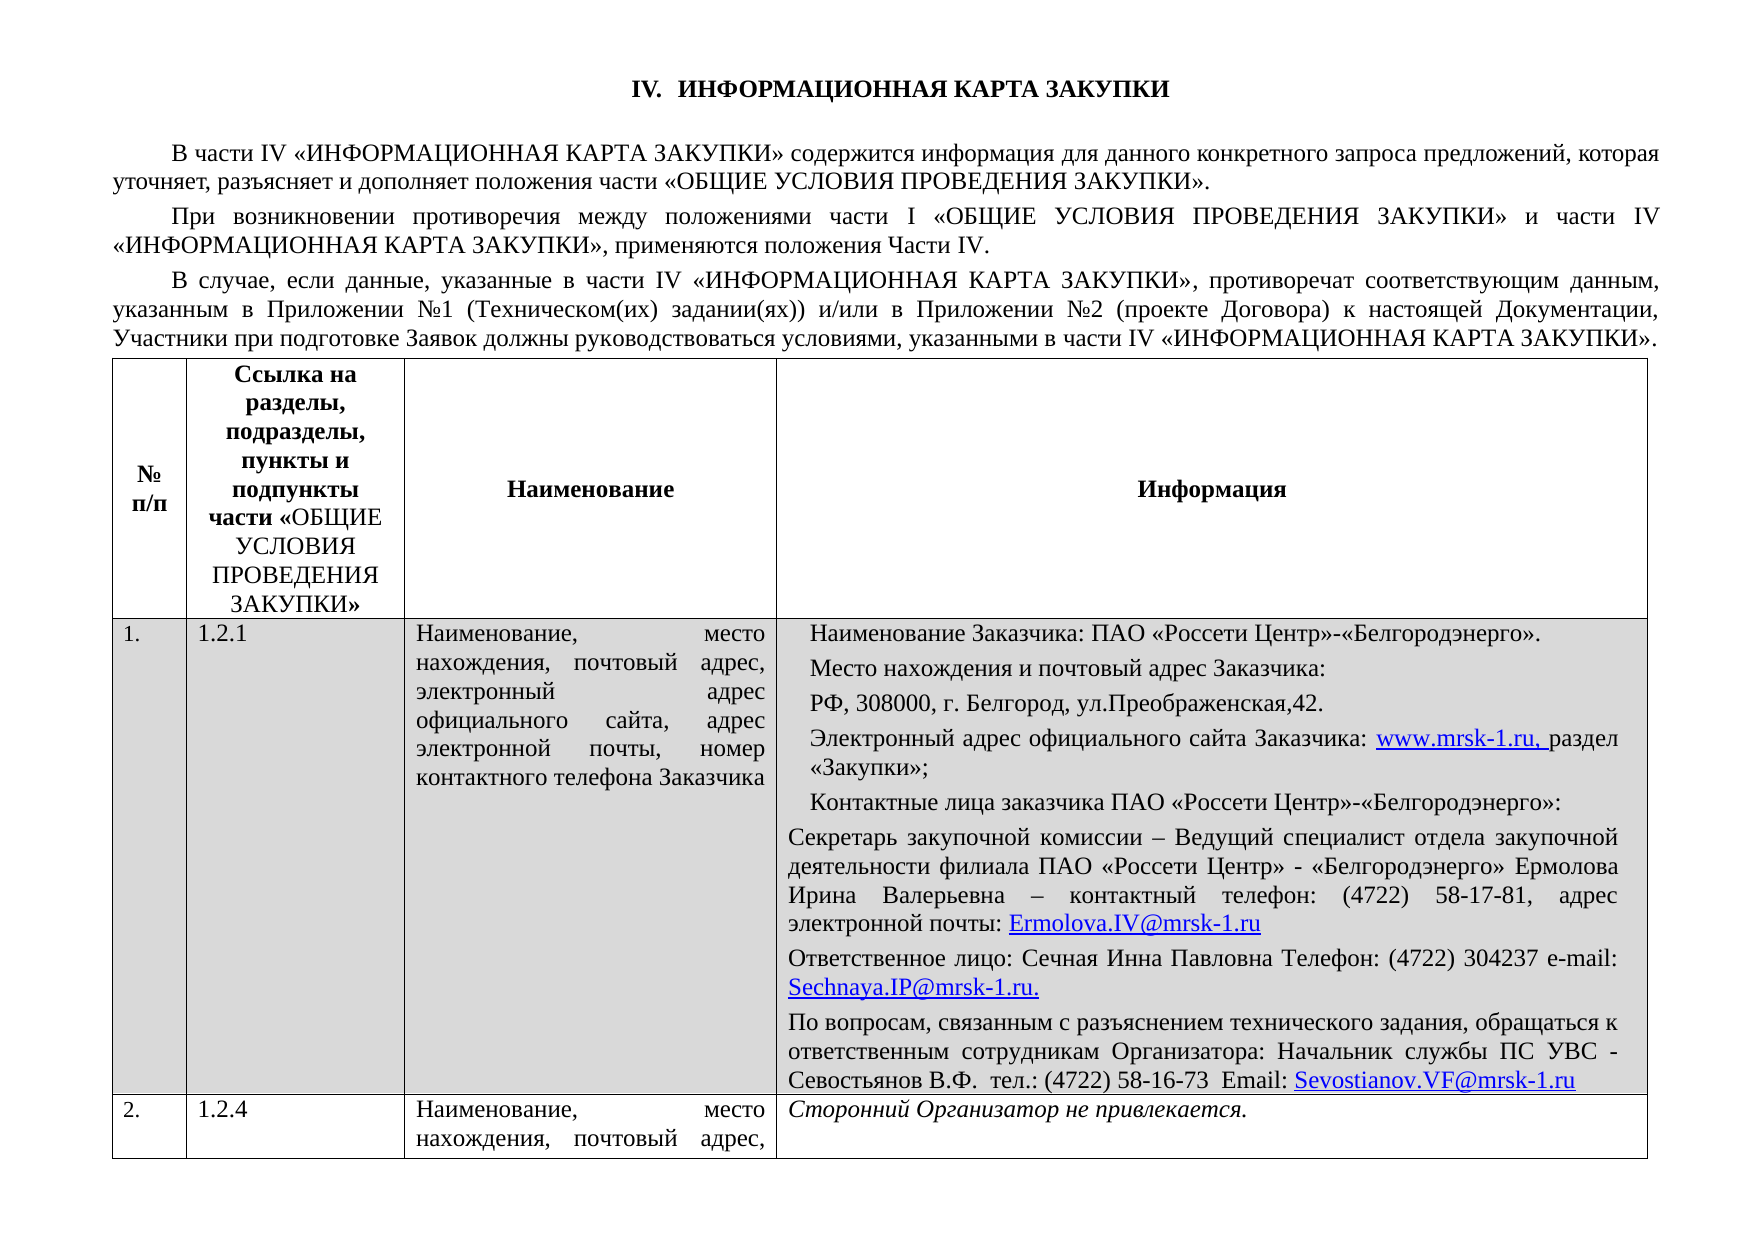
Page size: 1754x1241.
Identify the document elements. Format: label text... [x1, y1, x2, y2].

table_cell 1.2.1 [187, 619, 404, 1093]
text При возникновении противоречия между положениями части I «ОБЩИЕ УСЛОВИЯ ПРОВЕДЕНИЯ ЗАКУПКИ» и части IV «ИНФОРМАЦИОННАЯ КАРТА ЗАКУПКИ», применяются положения Части IV. [112, 201, 1660, 259]
table_cell [113, 1095, 186, 1158]
table_header № п/п [113, 359, 186, 617]
table_header Информация [777, 359, 1647, 617]
table_cell 1.2.4 [187, 1095, 404, 1158]
table_cell Наименование, место нахождения, почтовый адрес, электронный адрес официального сайта, адрес электронной почты, номер контактного телефона Заказчика [405, 619, 776, 1093]
text В части IV «ИНФОРМАЦИОННАЯ КАРТА ЗАКУПКИ» содержится информация для данного конкретного запроса предложений, которая уточняет, разъясняет и дополняет положения части «ОБЩИЕ УСЛОВИЯ ПРОВЕДЕНИЯ ЗАКУПКИ». [112, 138, 1660, 195]
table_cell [777, 1095, 1647, 1158]
table_cell Наименование Заказчика: ПАО «Россети Центр»-«Белгородэнерго». Место нахождения и почтовый адрес Заказчика: РФ, 308000, г. Белгород, ул.Преображенская,42. Электронный адрес официального сайта Заказчика: www.mrsk-1.ru, раздел «Закупки»; Контактные лица заказчика ПАО «Россети Центр»-«Белгородэнерго»: Секретарь закупочной комиссии – Ведущий специалист отдела закупочной деятельности филиала ПАО «Россети Центр» - «Белгородэнерго» Ермолова Ирина Валерьевна – контактный телефон: (4722) 58-17-81, адрес электронной почты: Ermolova.IV@mrsk-1.ru Ответственное лицо: Сечная Инна Павловна Телефон: (4722) 304237 e-mail: Sechnaya.IP@mrsk-1.ru. По вопросам, связанным с разъяснением технического задания, обращаться к ответственным сотрудникам Организатора: Начальник службы ПС УВС - Севостьянов В.Ф. тел.: (4722) 58-16-73 Email: Sevostianov.VF@mrsk-1.ru [777, 619, 1647, 1093]
table_header Наименование [405, 359, 776, 617]
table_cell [405, 1095, 776, 1158]
text В случае, если данные, указанные в части IV «ИНФОРМАЦИОННАЯ КАРТА ЗАКУПКИ», противоречат соответствующим данным, указанным в Приложении №1 (Техническом(их) задании(ях)) и/или в Приложении №2 (проекте Договора) к настоящей Документации, Участники при подготовке Заявок должны руководствоваться условиями, указанными в части IV «ИНФОРМАЦИОННАЯ КАРТА ЗАКУПКИ». [112, 265, 1660, 351]
table_header Ссылка на разделы, подразделы, пункты и подпункты части «ОБЩИЕ УСЛОВИЯ ПРОВЕДЕНИЯ ЗАКУПКИ» [187, 359, 404, 617]
subtitle ИНФОРМАЦИОННАЯ КАРТА ЗАКУПКИ [112, 74, 1660, 103]
table_cell [113, 619, 186, 1093]
